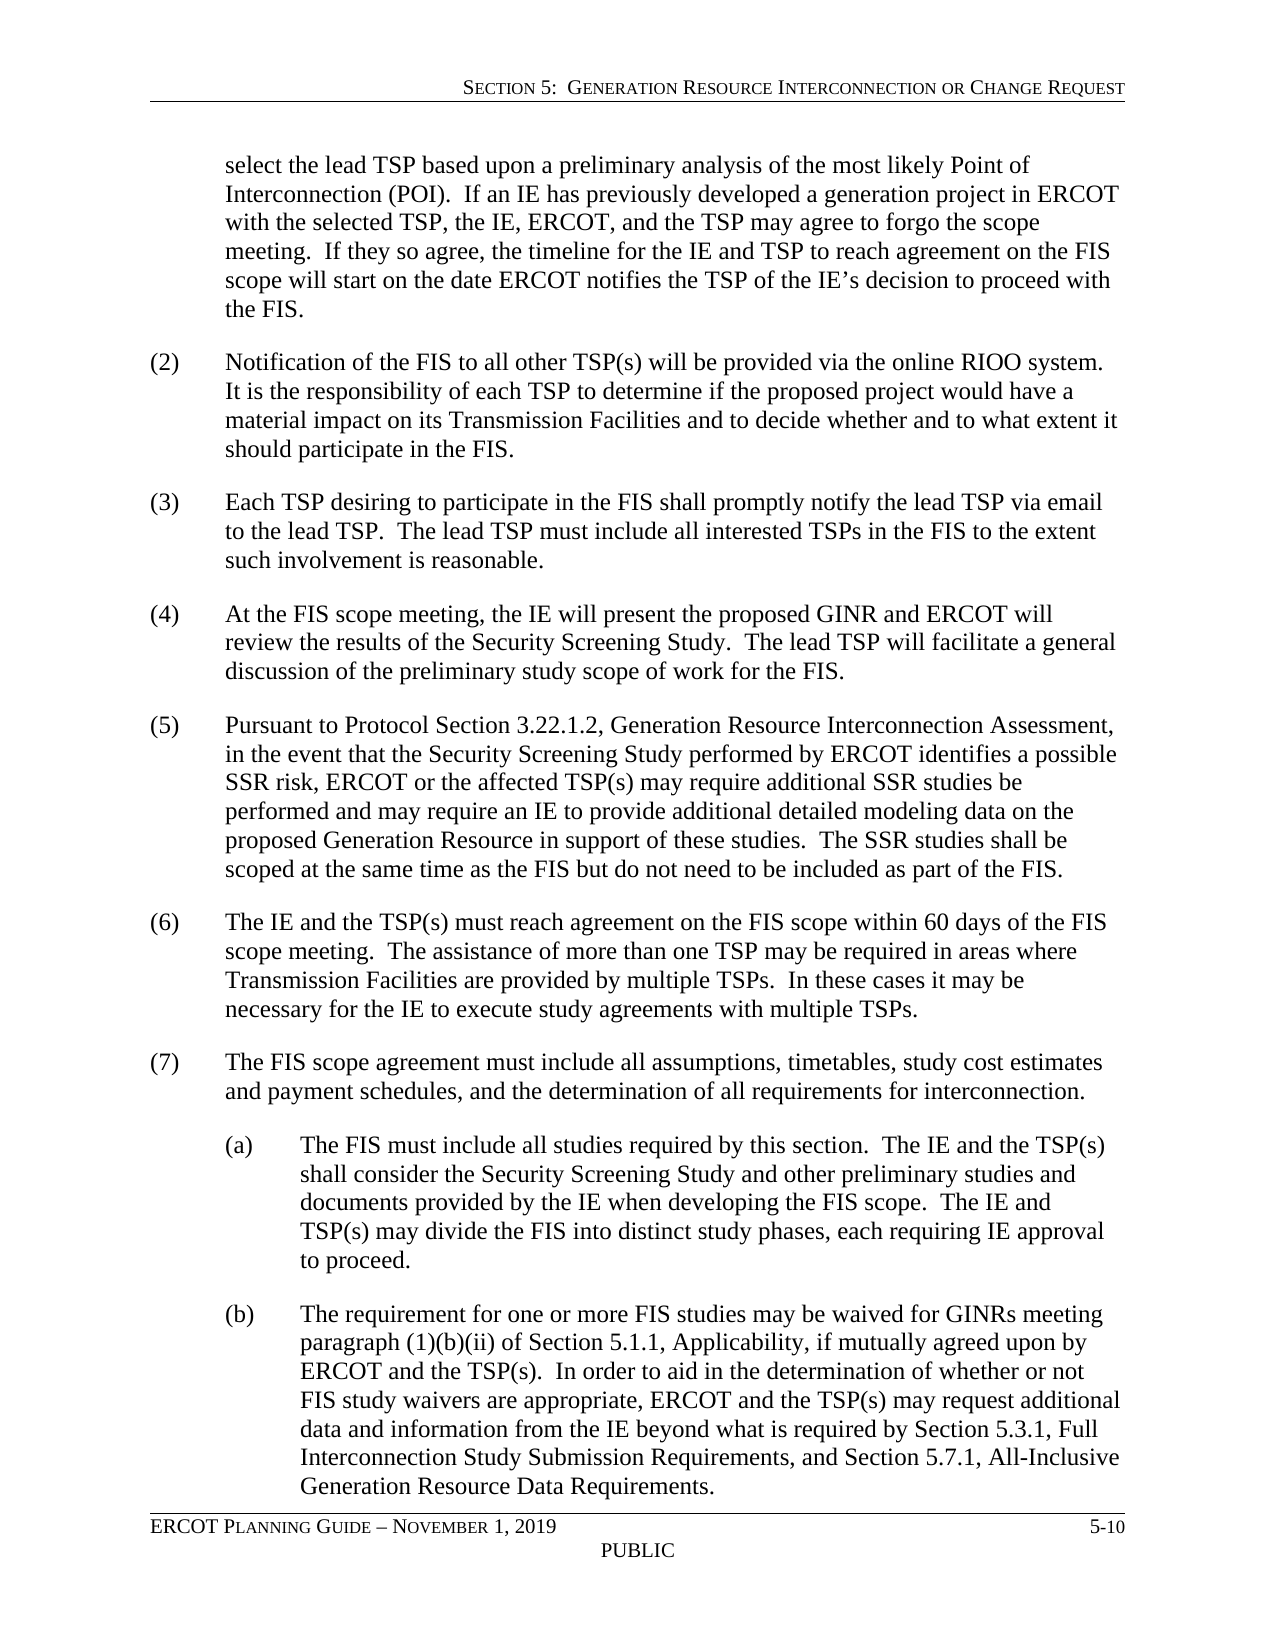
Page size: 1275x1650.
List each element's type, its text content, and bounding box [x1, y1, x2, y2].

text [150, 150, 1125, 322]
text (b) The requirement for one or more FIS studies may be waived for GINRs meeting paragraph (1)(b)(ii) of Section 5.1.1, Applicability, if mutually agreed upon by ERCOT and the TSP(s). In order to aid in the determination of whether or not FIS study waivers are appropriate, ERCOT and the TSP(s) may request additional data and information from the IE beyond what is required by Section 5.3.1, Full Interconnection Study Submission Requirements, and Section 5.7.1, All-Inclusive Generation Resource Data Requirements. [225, 1299, 1125, 1500]
text (3) Each TSP desiring to participate in the FIS shall promptly notify the lead TSP via email to the lead TSP. The lead TSP must include all interested TSPs in the FIS to the extent such involvement is reasonable. [150, 487, 1125, 574]
text (7) The FIS scope agreement must include all assumptions, timetables, study cost estimates and payment schedules, and the determination of all requirements for interconnection. [150, 1047, 1125, 1105]
text (2) Notification of the FIS to all other TSP(s) will be provided via the online RIOO system. It is the responsibility of each TSP to determine if the proposed project would have a material impact on its Transmission Facilities and to decide whether and to what extent it should participate in the FIS. [150, 347, 1125, 462]
text (6) The IE and the TSP(s) must reach agreement on the FIS scope within 60 days of the FIS scope meeting. The assistance of more than one TSP may be required in areas where Transmission Facilities are provided by multiple TSPs. In these cases it may be necessary for the IE to execute study agreements with multiple TSPs. [150, 907, 1125, 1022]
text (a) The FIS must include all studies required by this section. The IE and the TSP(s) shall consider the Security Screening Study and other preliminary studies and documents provided by the IE when developing the FIS scope. The IE and TSP(s) may divide the FIS into distinct study phases, each requiring IE approval to proceed. [225, 1130, 1125, 1274]
text (4) At the FIS scope meeting, the IE will present the proposed GINR and ERCOT will review the results of the Security Screening Study. The lead TSP will facilitate a general discussion of the preliminary study scope of work for the FIS. [150, 599, 1125, 685]
text (5) Pursuant to Protocol Section 3.22.1.2, Generation Resource Interconnection Assessment, in the event that the Security Screening Study performed by ERCOT identifies a possible SSR risk, ERCOT or the affected TSP(s) may require additional SSR studies be performed and may require an IE to provide additional detailed modeling data on the proposed Generation Resource in support of these studies. The SSR studies shall be scoped at the same time as the FIS but do not need to be included as part of the FIS. [150, 710, 1125, 882]
